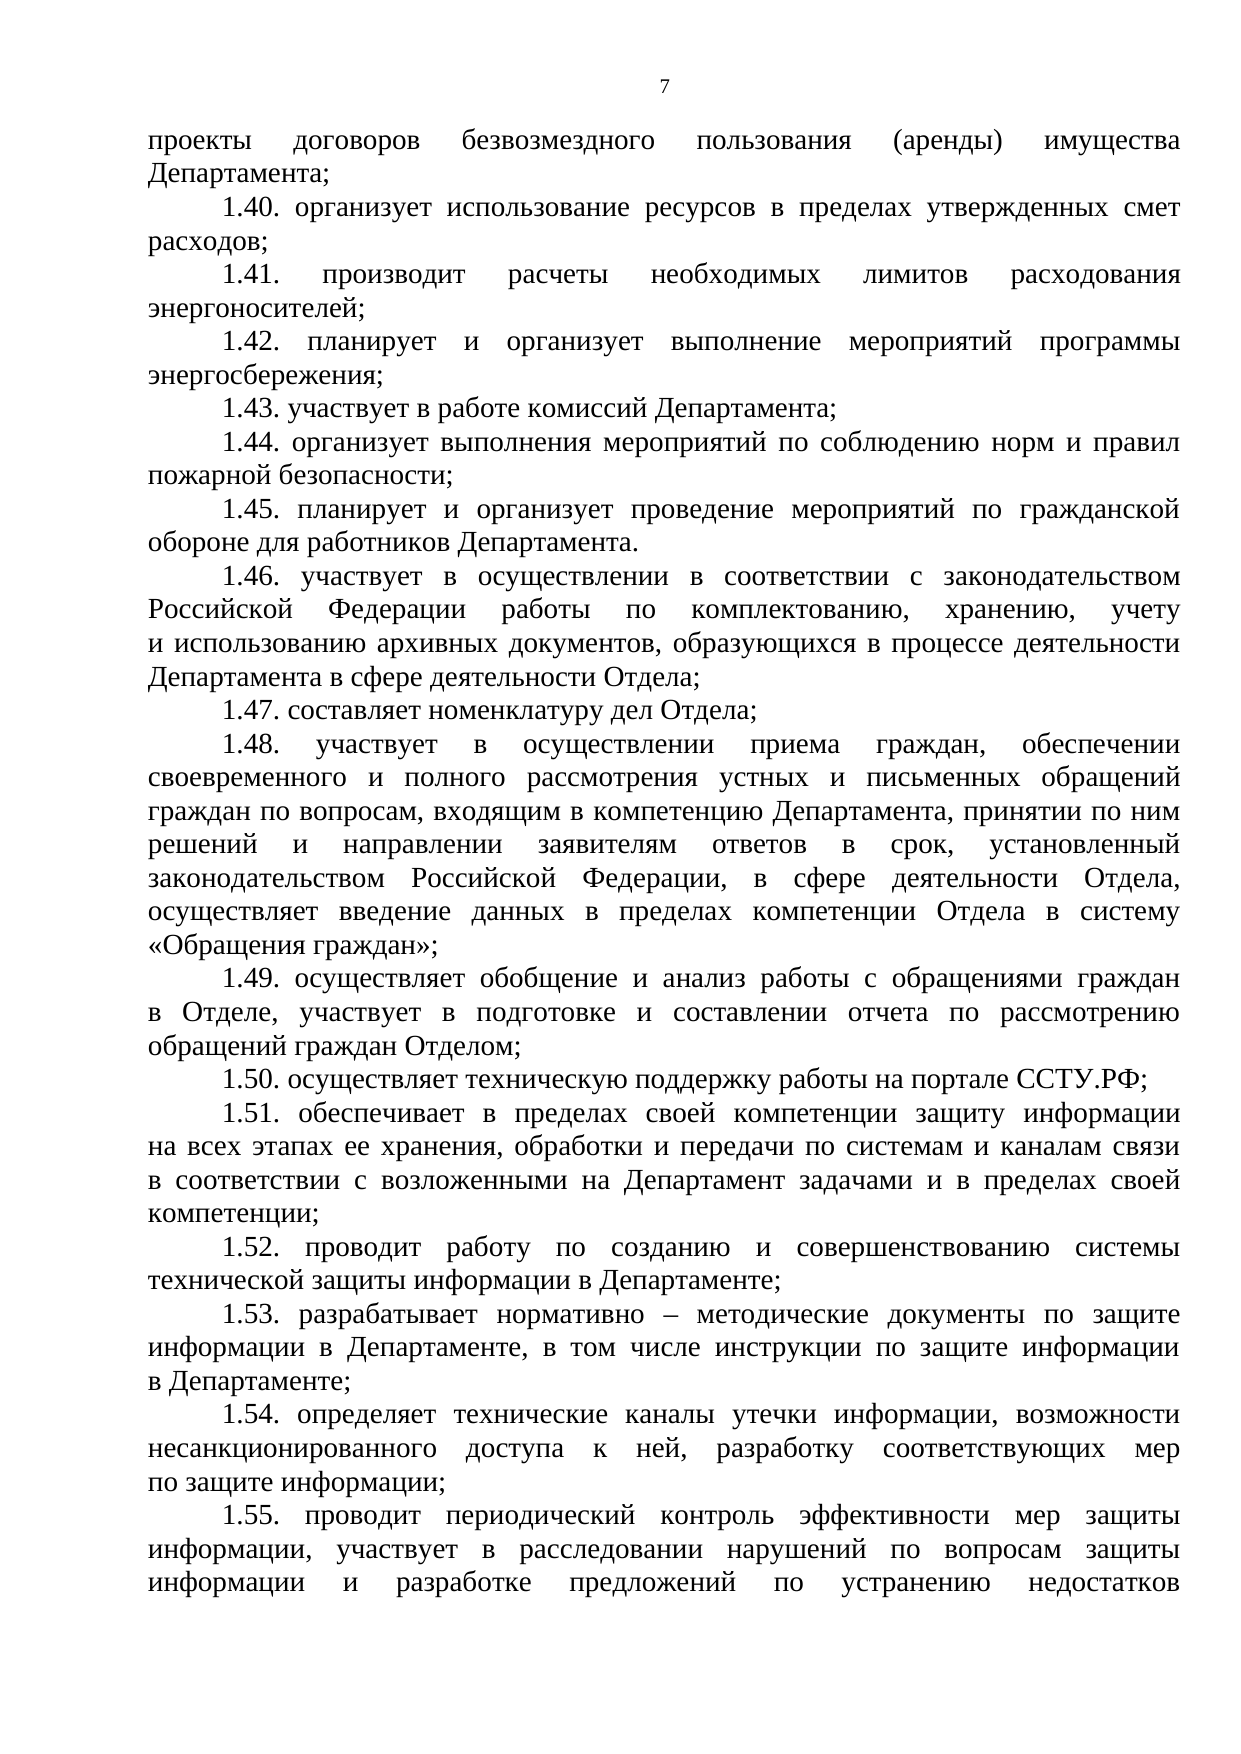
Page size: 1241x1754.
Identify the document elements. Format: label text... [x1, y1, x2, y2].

text 1.44. организует выполнения мероприятий по соблюдению норм и правил пожарной безопасности; [148, 424, 1181, 491]
text 1.46. участвует в осуществлении в соответствии с законодательством Российской Федерации работы по комплектованию, хранению, учету и использованию архивных документов, образующихся в процессе деятельности Департамента в сфере деятельности Отдела; [148, 558, 1181, 692]
text 1.51. обеспечивает в пределах своей компетенции защиту информации на всех этапах ее хранения, обработки и передачи по системам и каналам связи в соответствии с возложенными на Департамент задачами и в пределах своей компетенции; [148, 1095, 1181, 1229]
text 1.53. разрабатывает нормативно – методические документы по защите информации в Департаменте, в том числе инструкции по защите информации в Департаменте; [148, 1296, 1181, 1397]
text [148, 1497, 1181, 1598]
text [148, 122, 1181, 189]
text 1.47. составляет номенклатуру дел Отдела; [148, 692, 1181, 726]
text 1.41. производит расчеты необходимых лимитов расходования энергоносителей; [148, 256, 1181, 323]
text 1.40. организует использование ресурсов в пределах утвержденных смет расходов; [148, 189, 1181, 256]
text 1.43. участвует в работе комиссий Департамента; [148, 390, 1181, 424]
text 1.49. осуществляет обобщение и анализ работы с обращениями граждан в Отделе, участвует в подготовке и составлении отчета по рассмотрению обращений граждан Отделом; [148, 961, 1181, 1061]
text 1.54. определяет технические каналы утечки информации, возможности несанкционированного доступа к ней, разработку соответствующих мер по защите информации; [148, 1397, 1181, 1497]
text 1.52. проводит работу по созданию и совершенствованию системы технической защиты информации в Департаменте; [148, 1229, 1181, 1296]
text 1.48. участвует в осуществлении приема граждан, обеспечении своевременного и полного рассмотрения устных и письменных обращений граждан по вопросам, входящим в компетенцию Департамента, принятии по ним решений и направлении заявителям ответов в срок, установленный законодательством Российской Федерации, в сфере деятельности Отдела, осуществляет введение данных в пределах компетенции Отдела в систему «Обращения граждан»; [148, 726, 1181, 961]
text 1.42. планирует и организует выполнение мероприятий программы энергосбережения; [148, 323, 1181, 390]
text 1.50. осуществляет техническую поддержку работы на портале ССТУ.РФ; [148, 1061, 1181, 1095]
text 1.45. планирует и организует проведение мероприятий по гражданской обороне для работников Департамента. [148, 491, 1181, 558]
